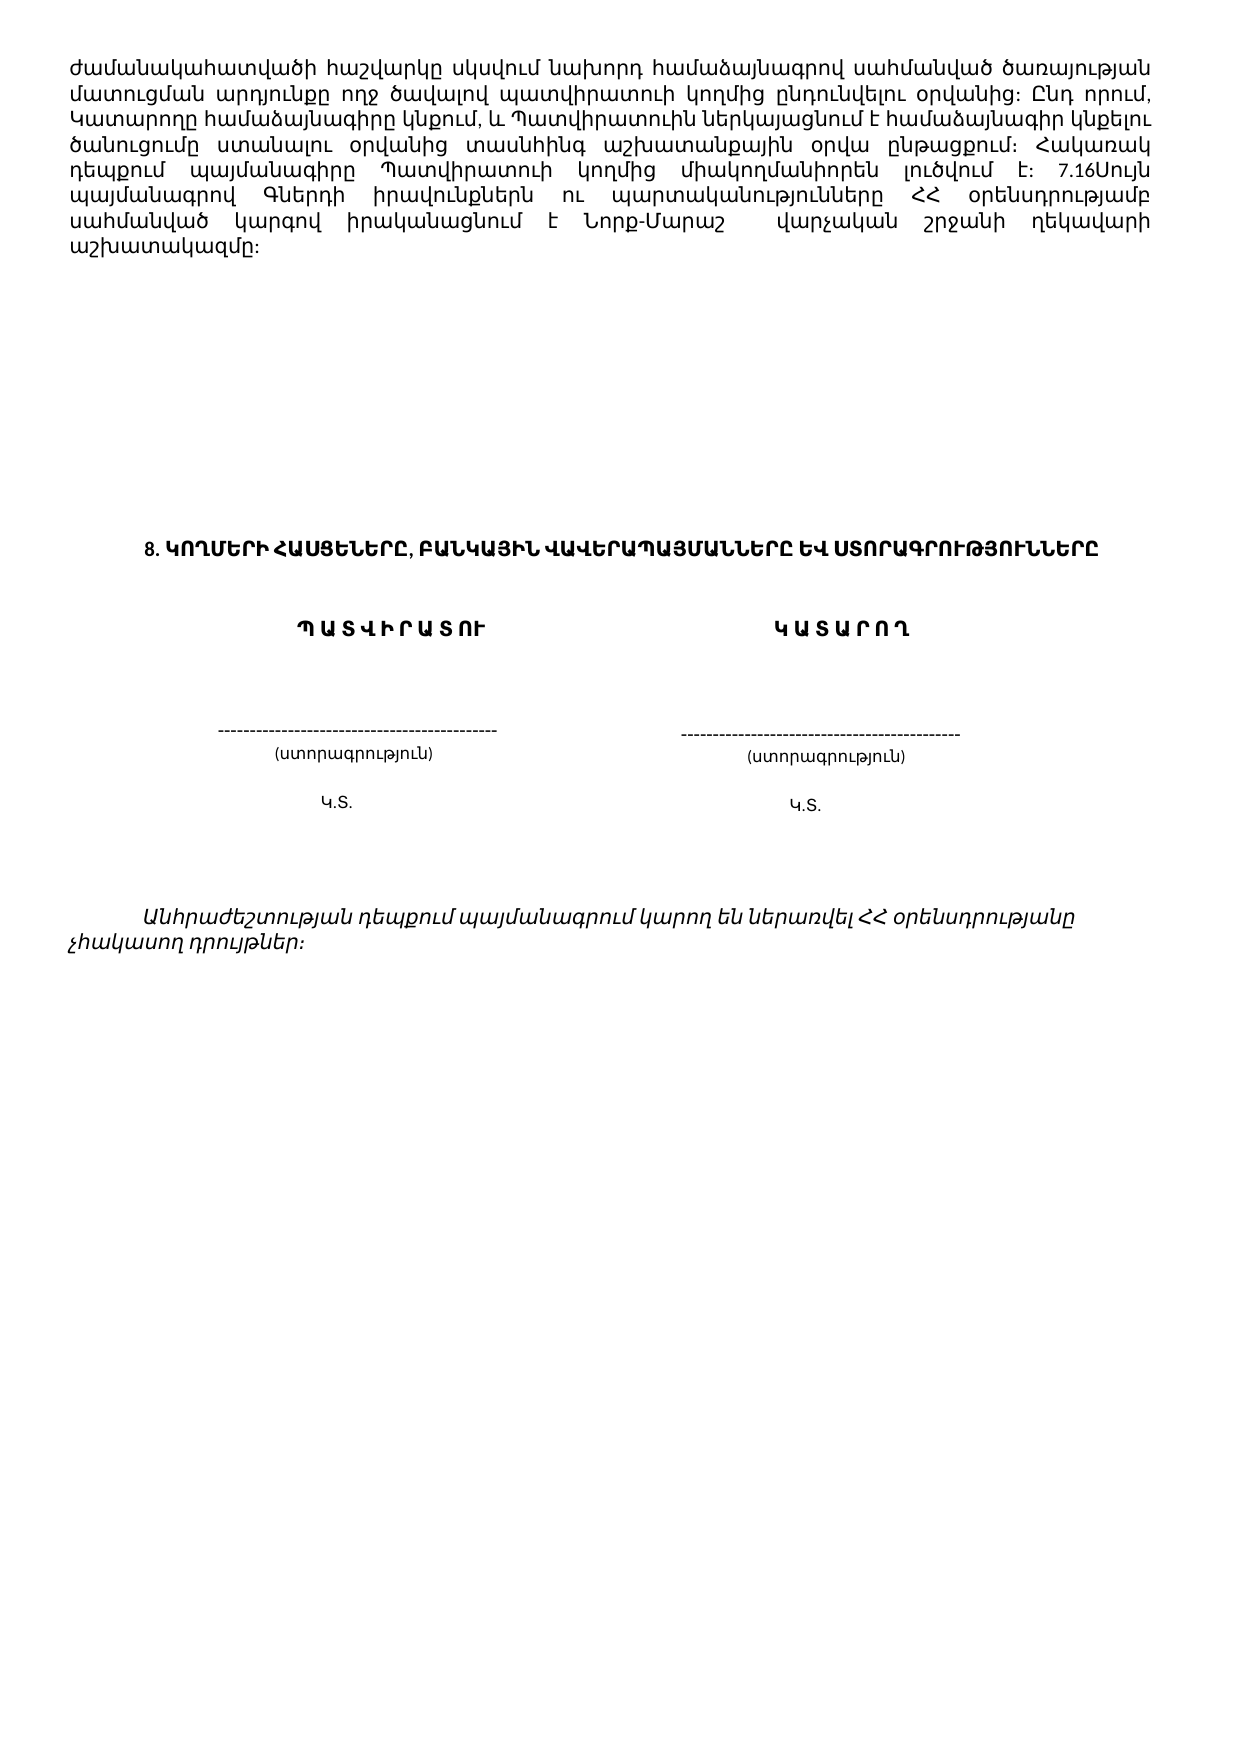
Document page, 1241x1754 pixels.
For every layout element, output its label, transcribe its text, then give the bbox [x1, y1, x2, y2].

text 8. ԿՈՂՄԵՐԻ ՀԱՍՑԵՆԵՐԸ, ԲԱՆԿԱՅԻՆ ՎԱՎԵՐԱՊԱՅՄԱՆՆԵՐԸ ԵՎ ՍՏՈՐԱԳՐՈՒԹՅՈՒՆՆԵՐԸ [69, 536, 1152, 562]
table_header Պ Ա Տ Վ Ի Ր Ա Տ ՈՒ -------------------------------------------- (ստորագրություն) Կ.Տ. [155, 616, 627, 878]
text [69, 56, 1152, 259]
text Անհրաժեշտության դեպքում պայմանագրում կարող են ներառվել ՀՀ օրենսդրությանը չհակասող դրույթներ։ [69, 904, 1152, 955]
table_header Կ Ա Տ Ա Ր Ո Ղ -------------------------------------------- (ստորագրություն) Կ.Տ. [627, 616, 1056, 878]
